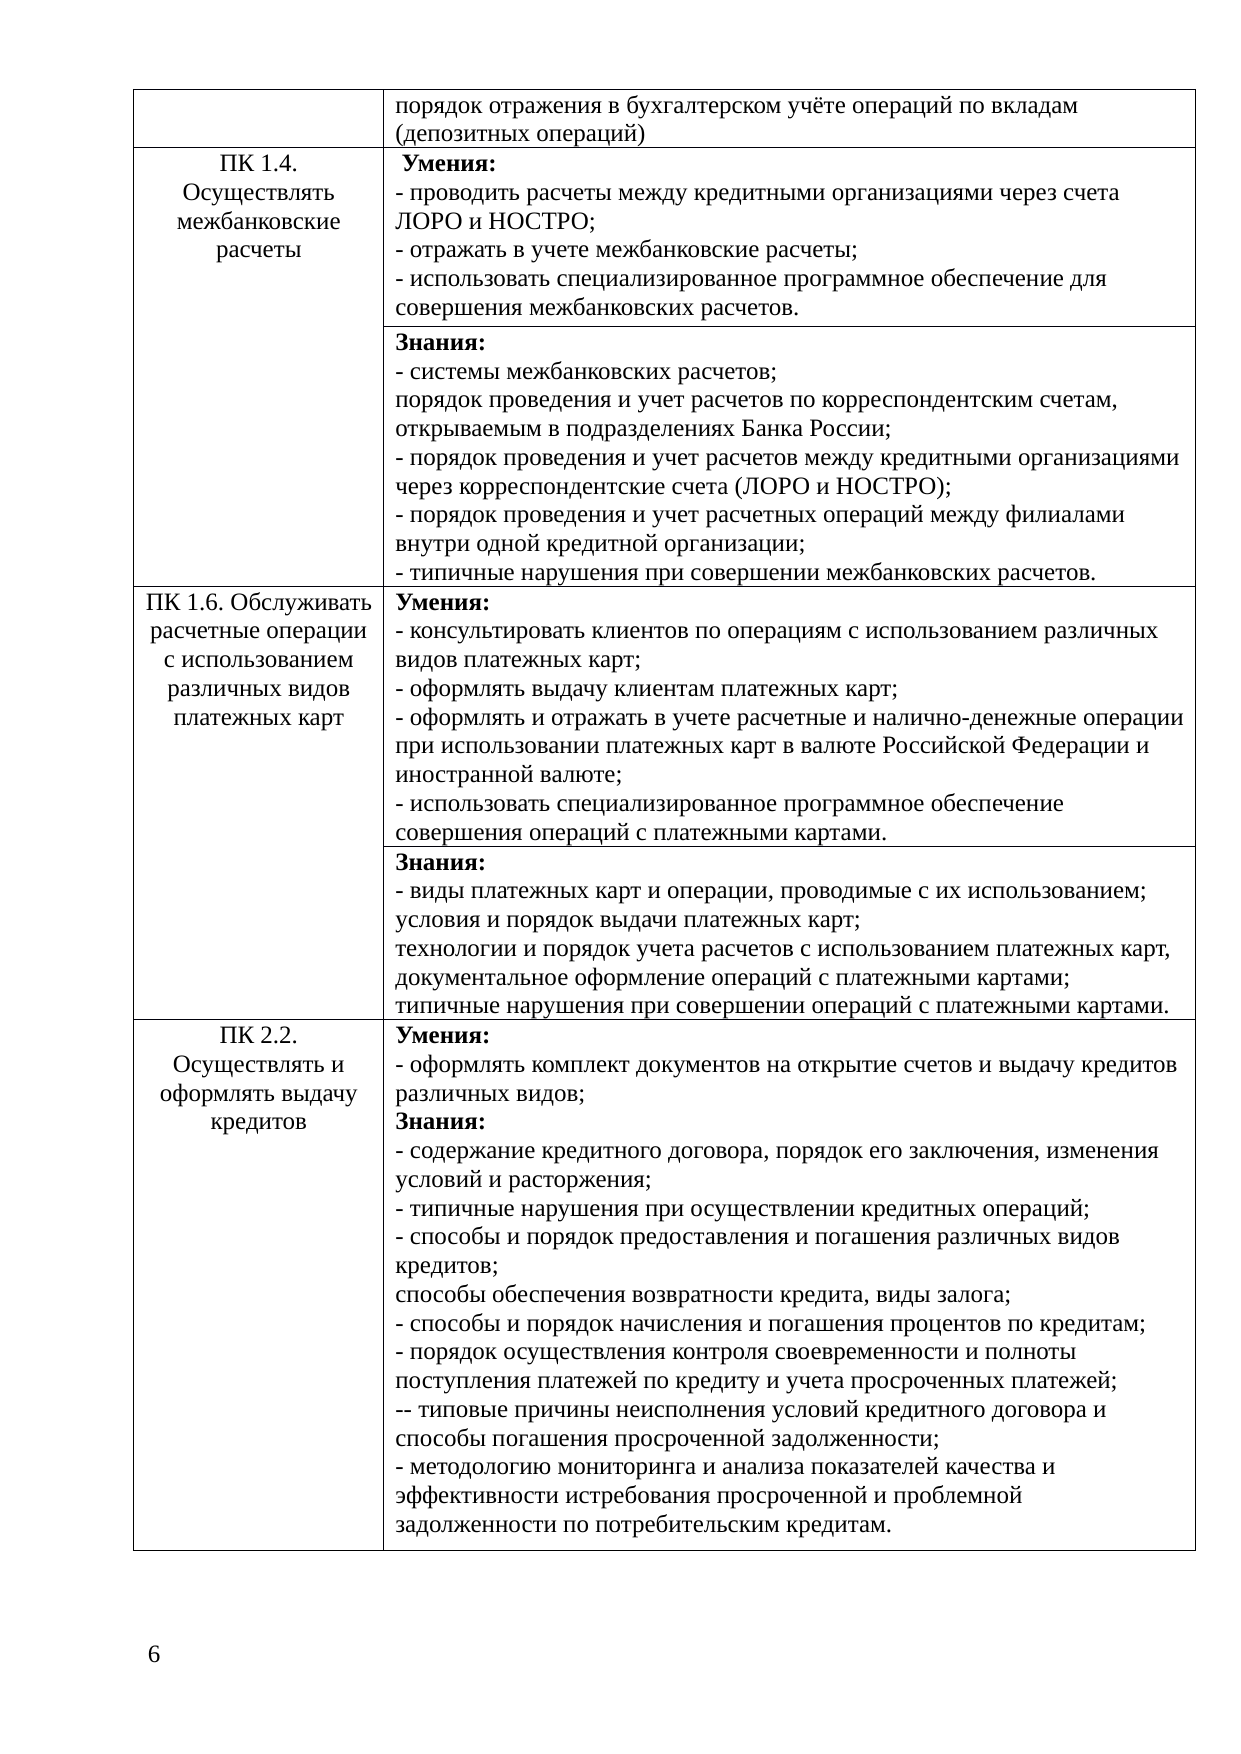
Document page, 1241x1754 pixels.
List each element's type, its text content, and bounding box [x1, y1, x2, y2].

table_cell Знания: - виды платежных карт и операции, проводимые с их использованием; условия и порядок выдачи платежных карт; технологии и порядок учета расчетов с использованием платежных карт, документальное оформление операций с платежными картами; типичные нарушения при совершении операций с платежными картами. [384, 847, 1195, 1019]
table_cell ПК 1.4. Осуществлять межбанковские расчеты [134, 148, 383, 586]
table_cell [384, 90, 1195, 147]
table_cell Умения: - проводить расчеты между кредитными организациями через счета ЛОРО и НОСТРО; - отражать в учете межбанковские расчеты; - использовать специализированное программное обеспечение для совершения межбанковских расчетов. [384, 148, 1195, 326]
table_cell Умения: - консультировать клиентов по операциям с использованием различных видов платежных карт; - оформлять выдачу клиентам платежных карт; - оформлять и отражать в учете расчетные и налично-денежные операции при использовании платежных карт в валюте Российской Федерации и иностранной валюте; - использовать специализированное программное обеспечение совершения операций с платежными картами. [384, 587, 1195, 846]
table_cell ПК 1.6. Обслуживать расчетные операции с использованием различных видов платежных карт [134, 587, 383, 1019]
table_cell ПК 2.2. Осуществлять и оформлять выдачу кредитов [134, 1020, 383, 1550]
table_cell Знания: - системы межбанковских расчетов; порядок проведения и учет расчетов по корреспондентским счетам, открываемым в подразделениях Банка России; - порядок проведения и учет расчетов между кредитными организациями через корреспондентские счета (ЛОРО и НОСТРО); - порядок проведения и учет расчетных операций между филиалами внутри одной кредитной организации; - типичные нарушения при совершении межбанковских расчетов. [384, 327, 1195, 586]
table_cell Умения: - оформлять комплект документов на открытие счетов и выдачу кредитов различных видов; Знания: - содержание кредитного договора, порядок его заключения, изменения условий и расторжения; - типичные нарушения при осуществлении кредитных операций; - способы и порядок предоставления и погашения различных видов кредитов; способы обеспечения возвратности кредита, виды залога; - способы и порядок начисления и погашения процентов по кредитам; - порядок осуществления контроля своевременности и полноты поступления платежей по кредиту и учета просроченных платежей; -- типовые причины неисполнения условий кредитного договора и способы погашения просроченной задолженности; - методологию мониторинга и анализа показателей качества и эффективности истребования просроченной и проблемной задолженности по потребительским кредитам. [384, 1020, 1195, 1550]
